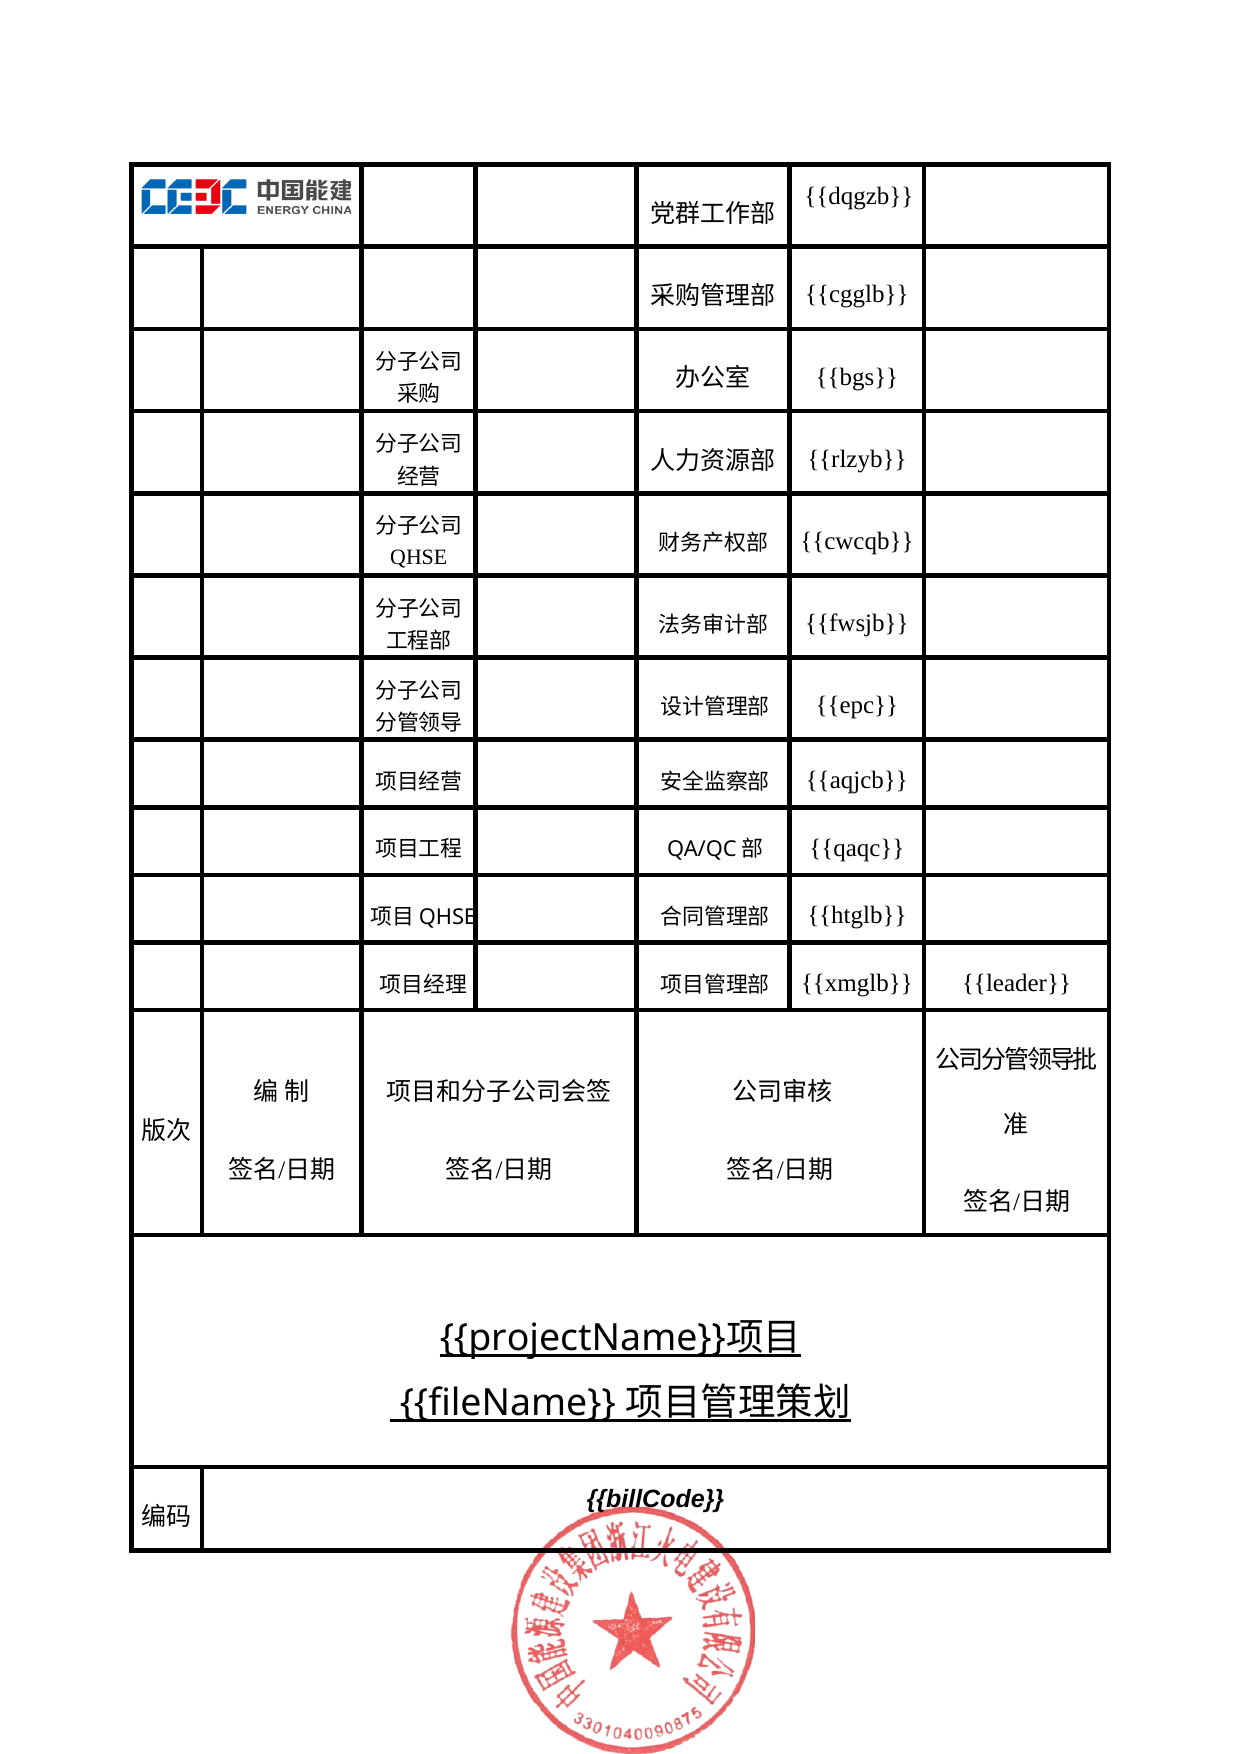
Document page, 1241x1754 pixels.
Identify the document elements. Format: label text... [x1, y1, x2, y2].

table_cell [364, 249, 473, 326]
table_header [926, 167, 1107, 244]
table_cell 分子公司工程部 [364, 578, 473, 655]
table_cell 采购管理部 [639, 249, 787, 326]
table_cell 项目工程 [364, 810, 473, 872]
table_cell [134, 331, 200, 408]
table_cell {{epc}} [792, 660, 922, 737]
table_cell [478, 578, 634, 655]
table_cell [478, 810, 634, 872]
table_cell {{projectName}}项目 {{fileName}} 项目管理策划 [134, 1237, 1107, 1464]
table_cell [478, 742, 634, 805]
table_cell {{xmglb}} [792, 945, 922, 1008]
table_header [134, 167, 359, 244]
table_cell {{cgglb}} [792, 249, 922, 326]
table_cell 分子公司经营 [364, 413, 473, 491]
table_header [364, 167, 473, 244]
table_cell 安全监察部 [639, 742, 787, 805]
table_cell [134, 496, 200, 573]
table_cell [478, 660, 634, 737]
table_cell 项目和分子公司会签 签名/日期 [364, 1012, 634, 1232]
table_cell 编码 [134, 1469, 200, 1548]
table_cell 公司审核 签名/日期 [639, 1012, 922, 1232]
table_cell {{cwcqb}} [792, 496, 922, 573]
table_cell [134, 413, 200, 491]
table_cell [926, 413, 1107, 491]
table_cell [478, 877, 634, 940]
table_cell 公司分管领导批准 签名/日期 [926, 1012, 1107, 1232]
table_cell [134, 810, 200, 872]
table_cell [204, 249, 359, 326]
table_cell [926, 331, 1107, 408]
table_cell [204, 810, 359, 872]
table_cell [926, 877, 1107, 940]
table_cell [926, 249, 1107, 326]
table_cell [478, 413, 634, 491]
table_cell 办公室 [639, 331, 787, 408]
table_cell [134, 945, 200, 1008]
table_cell 项目QHSE [364, 877, 473, 940]
table_cell [134, 660, 200, 737]
table_cell 项目经营 [364, 742, 473, 805]
table_cell [204, 578, 359, 655]
table_cell [926, 742, 1107, 805]
table_cell {{billCode}} [204, 1469, 1107, 1548]
table_cell {{bgs}} [792, 331, 922, 408]
table_cell {{qaqc}} [792, 810, 922, 872]
table_cell {{fwsjb}} [792, 578, 922, 655]
table_cell 项目经理 [364, 945, 473, 1008]
table_header [478, 167, 634, 244]
table_header {{dqgzb}} [792, 167, 922, 244]
table_cell [204, 331, 359, 408]
table_cell 版次 [134, 1012, 200, 1232]
table_cell [134, 742, 200, 805]
table_cell [926, 810, 1107, 872]
table_cell 编 制 签名/日期 [204, 1012, 359, 1232]
table_cell [204, 945, 359, 1008]
table_cell [134, 249, 200, 326]
table_cell 合同管理部 [639, 877, 787, 940]
table_cell 分子公司分管领导 [364, 660, 473, 737]
table_cell 人力资源部 [639, 413, 787, 491]
table_cell [478, 249, 634, 326]
table_cell [926, 496, 1107, 573]
table_cell [204, 660, 359, 737]
table_cell [204, 496, 359, 573]
table_cell [478, 945, 634, 1008]
table_cell [926, 578, 1107, 655]
table_cell [204, 742, 359, 805]
picture [507, 1553, 755, 1754]
table_cell 法务审计部 [639, 578, 787, 655]
table_cell {{htglb}} [792, 877, 922, 940]
table_cell 分子公司采购 [364, 331, 473, 408]
table_cell 财务产权部 [639, 496, 787, 573]
table_cell [926, 660, 1107, 737]
table_cell [204, 413, 359, 491]
picture [141, 179, 352, 214]
table_cell [478, 496, 634, 573]
table_cell [204, 877, 359, 940]
table_cell {{leader}} [926, 945, 1107, 1008]
table_cell [134, 578, 200, 655]
table_header 党群工作部 [639, 167, 787, 244]
table_cell {{rlzyb}} [792, 413, 922, 491]
table_cell {{aqjcb}} [792, 742, 922, 805]
table_cell [478, 331, 634, 408]
table_cell [134, 877, 200, 940]
table_cell 项目管理部 [639, 945, 787, 1008]
table_cell 分子公司QHSE [364, 496, 473, 573]
table_cell 设计管理部 [639, 660, 787, 737]
table_cell QA/QC部 [639, 810, 787, 872]
